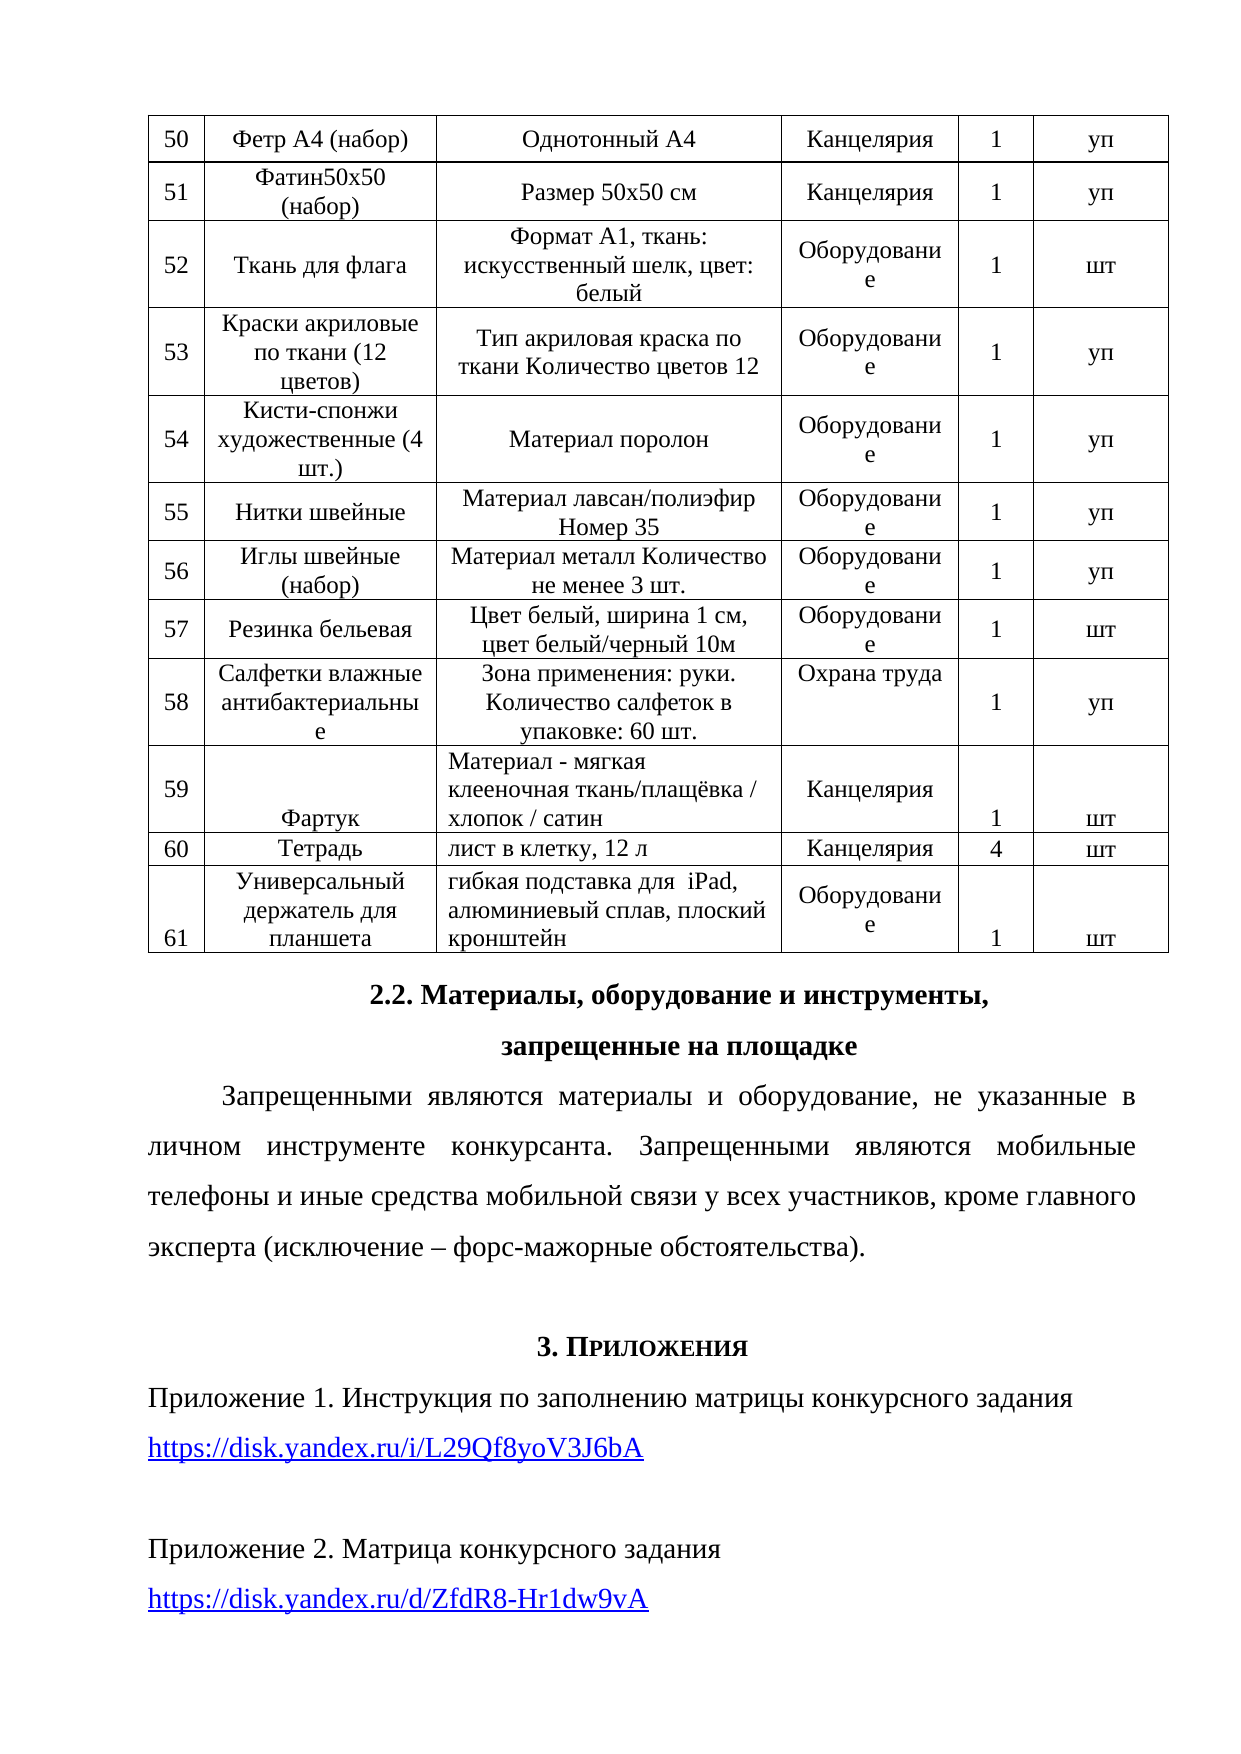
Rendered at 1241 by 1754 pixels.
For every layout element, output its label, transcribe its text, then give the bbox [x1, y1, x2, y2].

text запрещенные на площадке [148, 1028, 1137, 1061]
table_cell Зона применения: руки. Количество салфеток в упаковке: 60 шт. [437, 659, 781, 745]
text Приложение 2. Матрица конкурсного задания [148, 1531, 1137, 1564]
table_cell 52 [149, 221, 204, 307]
table_cell Фартук [205, 746, 436, 832]
table_cell 1 [959, 221, 1033, 307]
table_cell уп [1034, 659, 1168, 745]
table_cell 51 [149, 163, 204, 220]
table_cell Фатин50х50 (набор) [205, 163, 436, 220]
table_cell Оборудование [782, 221, 958, 307]
table_cell 56 [149, 541, 204, 599]
table_cell 1 [959, 483, 1033, 540]
table_cell Ткань для флага [205, 221, 436, 307]
text https://disk.yandex.ru/d/ZfdR8-Hr1dw9vA [148, 1581, 1137, 1614]
table_cell 4 [959, 833, 1033, 865]
table_cell уп [1034, 308, 1168, 394]
table_cell уп [1034, 163, 1168, 220]
table_cell Универсальный держатель для планшета [205, 866, 436, 952]
table_cell уп [1034, 116, 1168, 161]
table_cell Оборудование [782, 396, 958, 482]
table_cell Оборудование [782, 483, 958, 540]
table_cell уп [1034, 483, 1168, 540]
table_cell Материал поролон [437, 396, 781, 482]
table_cell 1 [959, 308, 1033, 394]
table_cell уп [1034, 541, 1168, 599]
table_cell Оборудование [782, 600, 958, 657]
table_cell Салфетки влажные антибактериальные [205, 659, 436, 745]
table_cell Однотонный А4 [437, 116, 781, 161]
table_cell 55 [149, 483, 204, 540]
table_cell Иглы швейные (набор) [205, 541, 436, 599]
table_cell уп [1034, 396, 1168, 482]
table_cell 59 [149, 746, 204, 832]
table_cell гибкая подставка для iPad, алюминиевый сплав, плоский кронштейн [437, 866, 781, 952]
table_cell 1 [959, 396, 1033, 482]
table_cell Оборудование [782, 308, 958, 394]
table_cell 1 [959, 541, 1033, 599]
table_cell шт [1034, 746, 1168, 832]
table_cell Материал металл Количество не менее 3 шт. [437, 541, 781, 599]
table_cell 57 [149, 600, 204, 657]
table_cell 50 [149, 116, 204, 161]
table_cell Оборудование [782, 541, 958, 599]
table_cell 58 [149, 659, 204, 745]
table_cell Тип акриловая краска по ткани Количество цветов 12 [437, 308, 781, 394]
table_cell Кисти-спонжи художественные (4 шт.) [205, 396, 436, 482]
table_cell Резинка бельевая [205, 600, 436, 657]
table_cell шт [1034, 221, 1168, 307]
table_cell 1 [959, 866, 1033, 952]
table_cell Нитки швейные [205, 483, 436, 540]
table_cell Материал - мягкая клееночная ткань/плащёвка / хлопок / сатин [437, 746, 781, 832]
table_cell Фетр А4 (набор) [205, 116, 436, 161]
text Приложение 1. Инструкция по заполнению матрицы конкурсного задания [148, 1380, 1137, 1413]
text 2.2. Материалы, оборудование и инструменты, [148, 977, 1137, 1011]
table_cell шт [1034, 866, 1168, 952]
table_cell Цвет белый, ширина 1 см, цвет белый/черный 10м [437, 600, 781, 657]
table_cell Канцелярия [782, 163, 958, 220]
table_cell Охрана труда [782, 659, 958, 745]
table_cell 1 [959, 116, 1033, 161]
table_cell Размер 50х50 см [437, 163, 781, 220]
table_cell 53 [149, 308, 204, 394]
table_cell Тетрадь [205, 833, 436, 865]
table_cell Оборудование [782, 866, 958, 952]
text Запрещенными являются материалы и оборудование, не указанные в личном инструменте конкурсанта. Запрещенными являются мобильные телефоны и иные средства мобильной связи у всех участников, кроме главного эксперта (исключение – форс-мажорные обстоятельства). [148, 1078, 1137, 1262]
table_cell Канцелярия [782, 116, 958, 161]
table_cell Канцелярия [782, 746, 958, 832]
table_cell 1 [959, 600, 1033, 657]
table_cell 61 [149, 866, 204, 952]
table_cell Краски акриловые по ткани (12 цветов) [205, 308, 436, 394]
table_cell Формат А1, ткань: искусственный шелк, цвет: белый [437, 221, 781, 307]
table_cell Материал лавсан/полиэфир Номер 35 [437, 483, 781, 540]
table_cell 54 [149, 396, 204, 482]
text 3. Приложения [148, 1329, 1137, 1363]
table_cell шт [1034, 600, 1168, 657]
table_cell 60 [149, 833, 204, 865]
table_cell 1 [959, 163, 1033, 220]
table_cell 1 [959, 746, 1033, 832]
table_cell шт [1034, 833, 1168, 865]
table_cell лист в клетку, 12 л [437, 833, 781, 865]
text https://disk.yandex.ru/i/L29Qf8yoV3J6bA [148, 1430, 1137, 1464]
table_cell Канцелярия [782, 833, 958, 865]
table_cell 1 [959, 659, 1033, 745]
